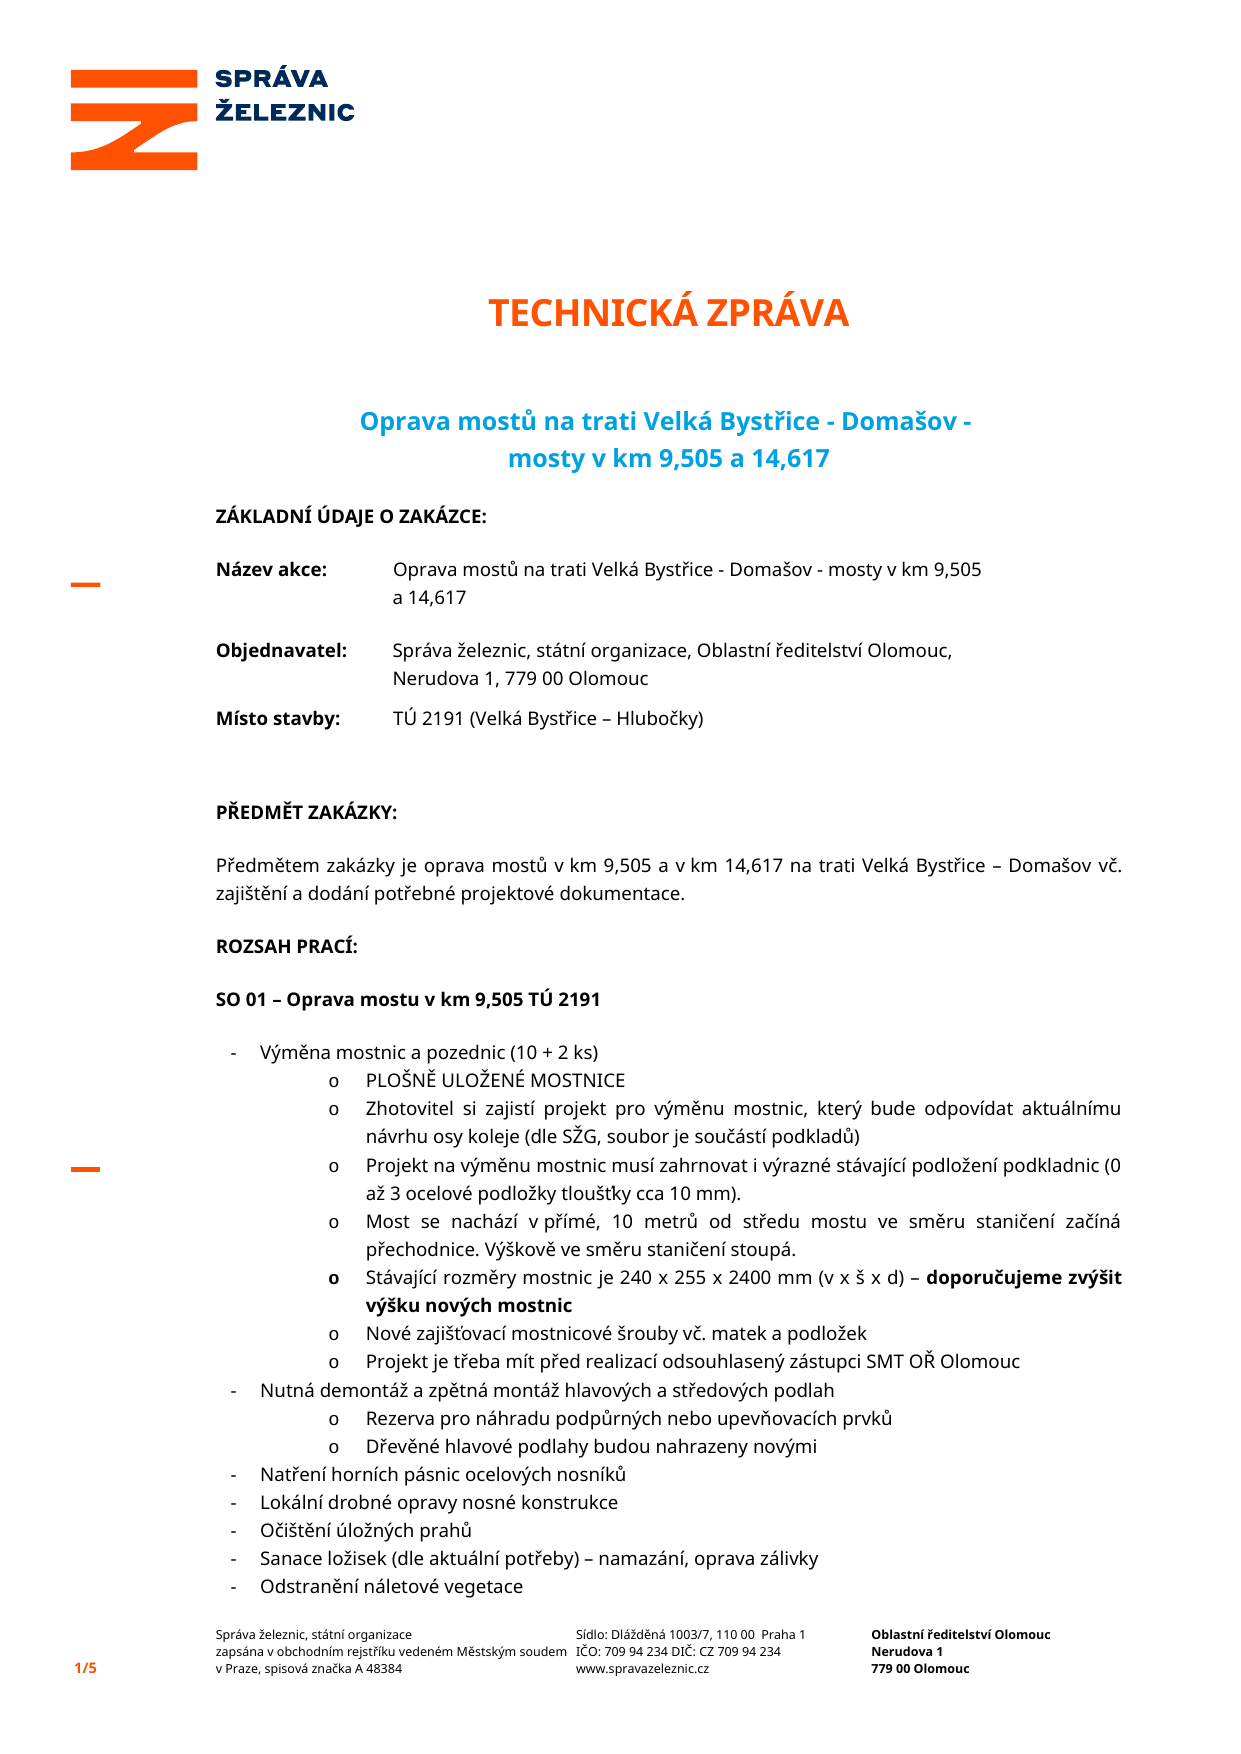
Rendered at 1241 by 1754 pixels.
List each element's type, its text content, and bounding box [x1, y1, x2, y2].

text Předmětem zakázky je oprava mostů v km 9,505 a v km 14,617 na trati Velká Bystřice – Domašov vč. zajištění a dodání potřebné projektové dokumentace. [216, 852, 1122, 906]
list Projekt na výměnu mostnic musí zahrnovat i výrazné stávající podložení podkladnic (0 až 3 ocelové podložky tloušťky cca 10 mm). [328, 1152, 1122, 1206]
text Název akce: Oprava mostů na trati Velká Bystřice - Domašov - mosty v km 9,505 a 14,617 [216, 556, 1122, 610]
list Rezerva pro náhradu podpůrných nebo upevňovacích prvků [328, 1405, 1122, 1431]
list Projekt je třeba mít před realizací odsouhlasený zástupci SMT OŘ Olomouc [328, 1349, 1122, 1374]
list Odstranění náletové vegetace [230, 1574, 1122, 1599]
text Místo stavby: TÚ 2191 (Velká Bystřice – Hlubočky) [216, 706, 1122, 731]
subtitle TECHNICKÁ ZPRÁVA [216, 286, 1122, 337]
list Sanace ložisek (dle aktuální potřeby) – namazání, oprava zálivky [230, 1546, 1122, 1571]
list Lokální drobné opravy nosné konstrukce [230, 1489, 1122, 1515]
text ROZSAH PRACÍ: [216, 933, 1122, 959]
list Nutná demontáž a zpětná montáž hlavových a středových podlah [230, 1377, 1122, 1403]
text Oprava mostů na trati Velká Bystřice - Domašov - mosty v km 9,505 a 14,617 [216, 403, 1122, 475]
list Nové zajišťovací mostnicové šrouby vč. matek a podložek [328, 1321, 1122, 1346]
list Očištění úložných prahů [230, 1518, 1122, 1543]
list Výměna mostnic a pozednic (10 + 2 ks) [230, 1039, 1122, 1065]
text SO 01 – Oprava mostu v km 9,505 TÚ 2191 [216, 986, 1122, 1012]
text PŘEDMĚT ZAKÁZKY: [216, 799, 1122, 825]
list Natření horních pásnic ocelových nosníků [230, 1462, 1122, 1487]
text ZÁKLADNÍ ÚDAJE O ZAKÁZCE: [216, 503, 1122, 529]
list PLOŠNĚ ULOŽENÉ MOSTNICE [328, 1067, 1122, 1093]
list Most se nachází v přímé, 10 metrů od středu mostu ve směru staničení začíná přechodnice. Výškově ve směru staničení stoupá. [328, 1208, 1122, 1262]
list Dřevěné hlavové podlahy budou nahrazeny novými [328, 1433, 1122, 1459]
list Stávající rozměry mostnic je 240 x 255 x 2400 mm (v x š x d) – doporučujeme zvýšit výšku nových mostnic [328, 1264, 1122, 1318]
text Objednavatel: Správa železnic, státní organizace, Oblastní ředitelství Olomouc, Nerudova 1, 779 00 Olomouc [216, 637, 1122, 691]
list Zhotovitel si zajistí projekt pro výměnu mostnic, který bude odpovídat aktuálnímu návrhu osy koleje (dle SŽG, soubor je součástí podkladů) [328, 1096, 1122, 1149]
